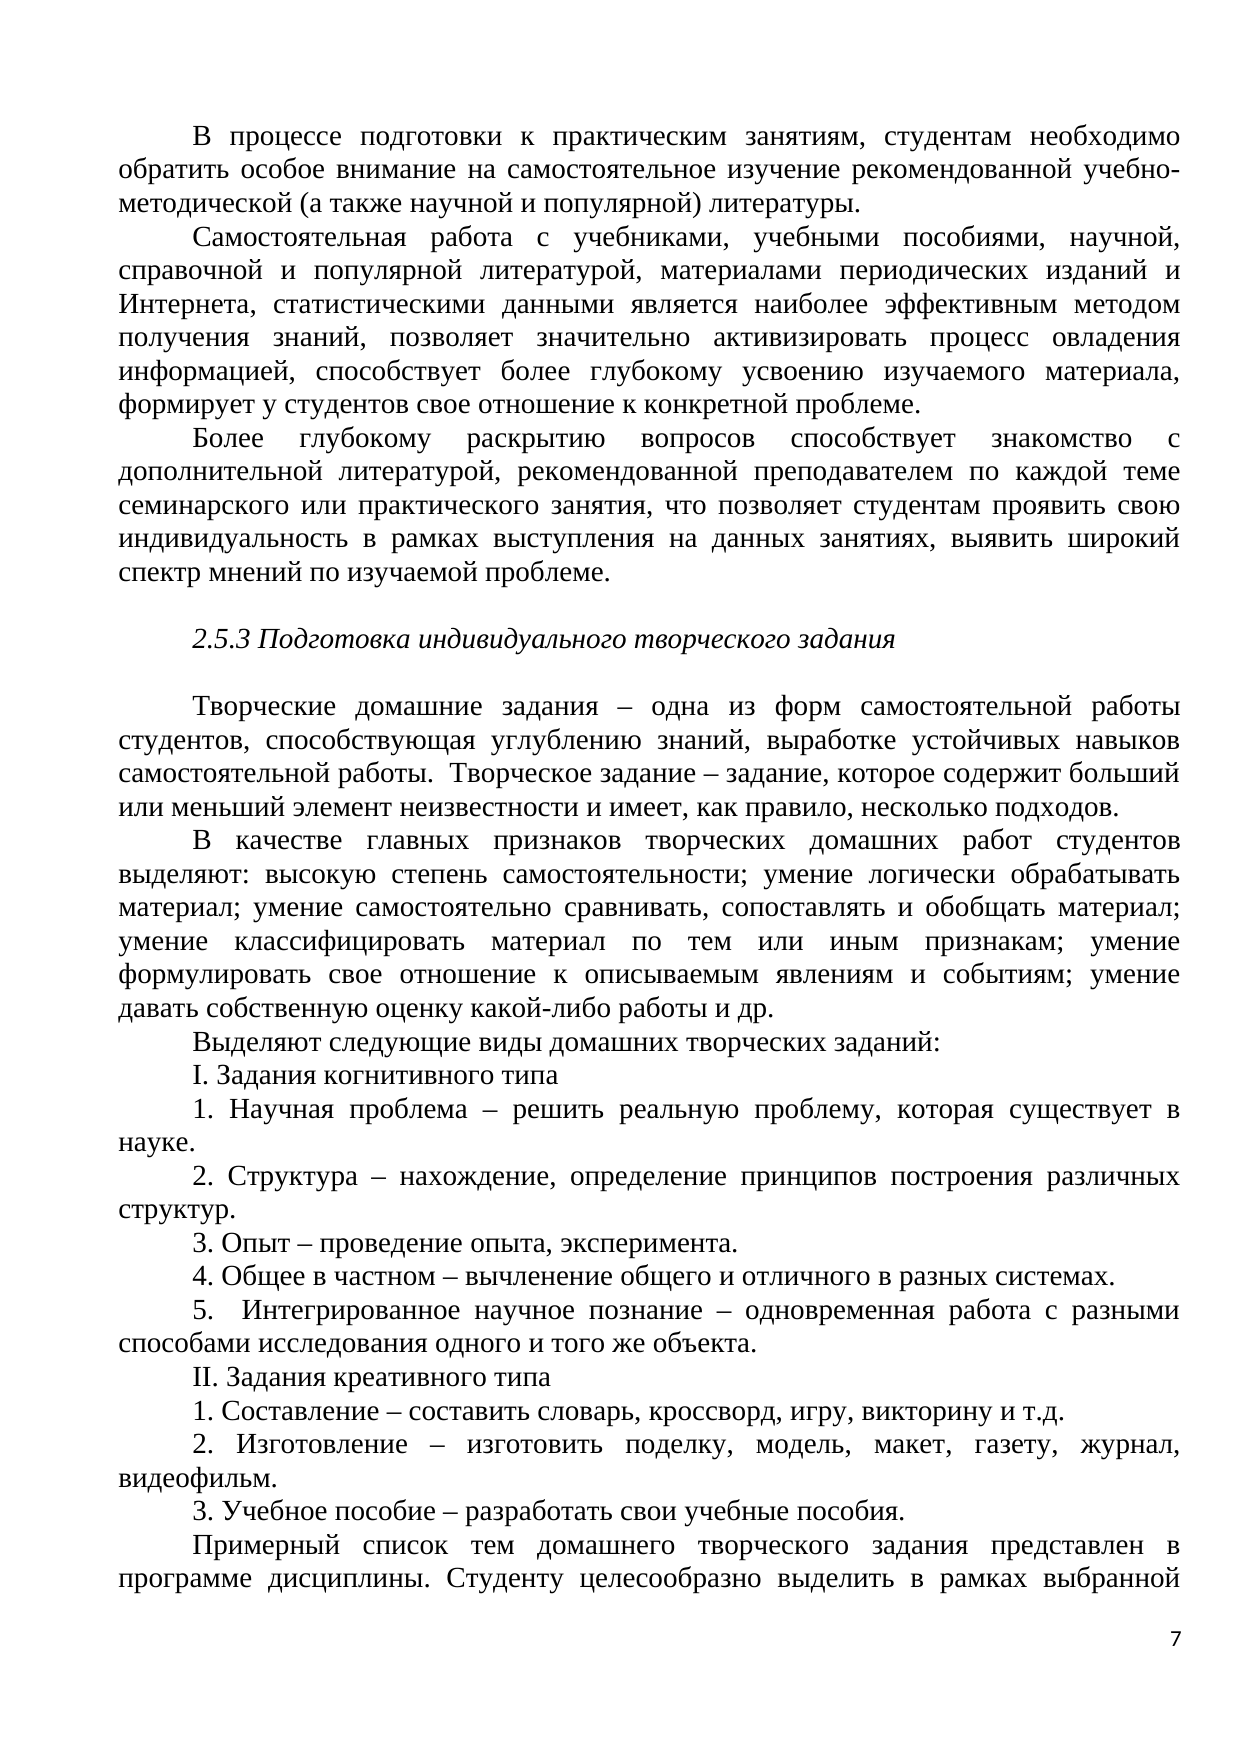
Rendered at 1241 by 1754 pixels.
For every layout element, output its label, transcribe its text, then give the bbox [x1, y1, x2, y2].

text 1. Составление – составить словарь, кроссворд, игру, викторину и т.д. [118, 1393, 1181, 1426]
text 3. Опыт – проведение опыта, эксперимента. [118, 1225, 1181, 1258]
text 5. Интегрированное научное познание – одновременная работа с разными способами исследования одного и того же объекта. [118, 1292, 1181, 1359]
text Творческие домашние задания – одна из форм самостоятельной работы студентов, способствующая углублению знаний, выработке устойчивых навыков самостоятельной работы. Творческое задание – задание, которое содержит больший или меньший элемент неизвестности и имеет, как правило, несколько подходов. [118, 688, 1181, 822]
text I. Задания когнитивного типа [118, 1057, 1181, 1091]
text Более глубокому раскрытию вопросов способствует знакомство с дополнительной литературой, рекомендованной преподавателем по каждой теме семинарского или практического занятия, что позволяет студентам проявить свою индивидуальность в рамках выступления на данных занятиях, выявить широкий спектр мнений по изучаемой проблеме. [118, 420, 1181, 588]
text 3. Учебное пособие – разработать свои учебные пособия. [118, 1493, 1181, 1527]
text 2.5.3 Подготовка индивидуального творческого задания [118, 621, 1181, 655]
text 2. Структура – нахождение, определение принципов построения различных структур. [118, 1158, 1181, 1225]
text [118, 1527, 1181, 1594]
text 4. Общее в частном – вычленение общего и отличного в разных системах. [118, 1258, 1181, 1292]
text В процессе подготовки к практическим занятиям, студентам необходимо обратить особое внимание на самостоятельное изучение рекомендованной учебно-методической (а также научной и популярной) литературы. [118, 118, 1181, 219]
text Выделяют следующие виды домашних творческих заданий: [118, 1024, 1181, 1057]
text Самостоятельная работа с учебниками, учебными пособиями, научной, справочной и популярной литературой, материалами периодических изданий и Интернета, статистическими данными является наиболее эффективным методом получения знаний, позволяет значительно активизировать процесс овладения информацией, способствует более глубокому усвоению изучаемого материала, формирует у студентов свое отношение к конкретной проблеме. [118, 219, 1181, 420]
text II. Задания креативного типа [118, 1359, 1181, 1393]
text В качестве главных признаков творческих домашних работ студентов выделяют: высокую степень самостоятельности; умение логически обрабатывать материал; умение самостоятельно сравнивать, сопоставлять и обобщать материал; умение классифицировать материал по тем или иным признакам; умение формулировать свое отношение к описываемым явлениям и событиям; умение давать собственную оценку какой-либо работы и др. [118, 822, 1181, 1024]
text 1. Научная проблема – решить реальную проблему, которая существует в науке. [118, 1091, 1181, 1158]
text 2. Изготовление – изготовить поделку, модель, макет, газету, журнал, видеофильм. [118, 1426, 1181, 1493]
